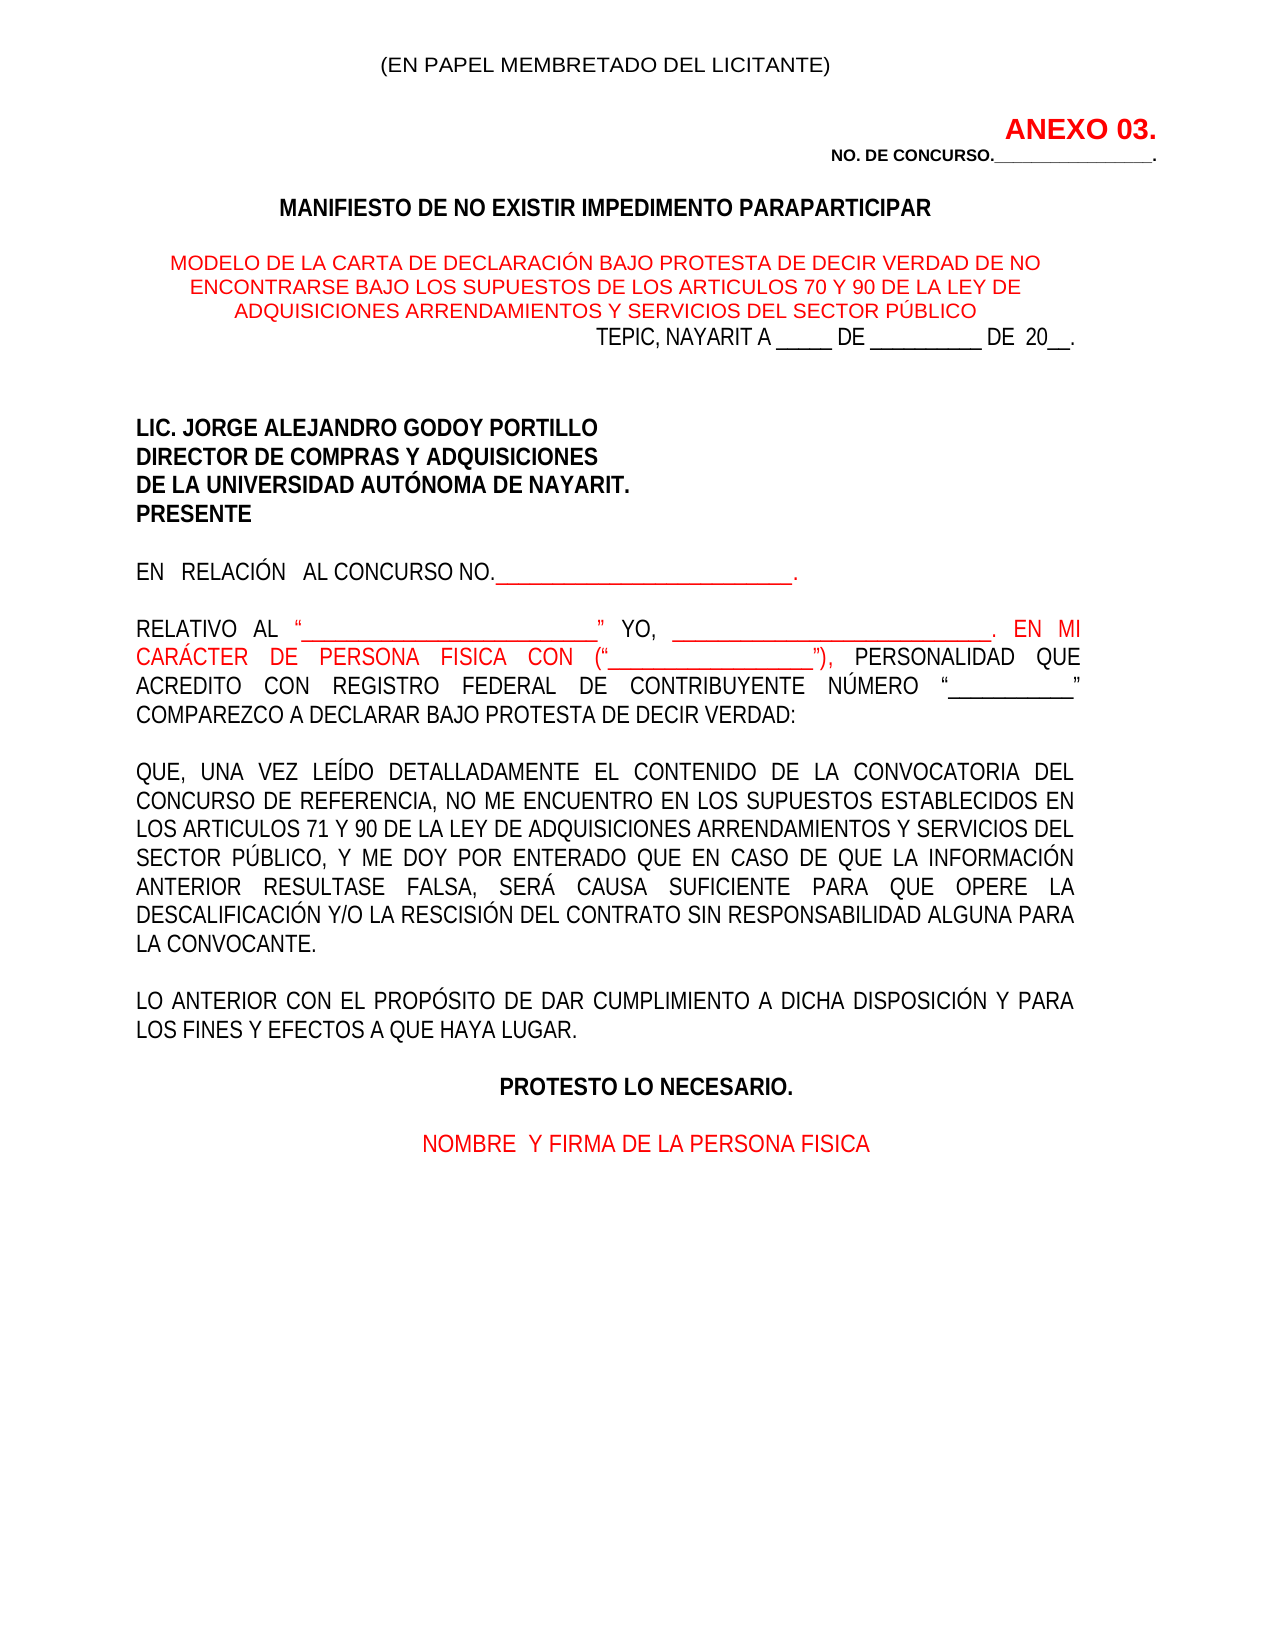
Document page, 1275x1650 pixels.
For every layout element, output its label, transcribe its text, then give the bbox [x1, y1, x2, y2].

text DIRECTOR DE COMPRAS Y ADQUISICIONES [136, 442, 1075, 471]
text PRESENTE [136, 499, 1075, 528]
text MANIFIESTO DE NO EXISTIR IMPEDIMENTO PARAPARTICIPAR [136, 193, 1075, 222]
text RELATIVO AL “__________________________” YO, ____________________________. EN MI CARÁCTER DE PERSONA FISICA CON (“__________________”), PERSONALIDAD QUE ACREDITO CON REGISTRO FEDERAL DE CONTRIBUYENTE NÚMERO “___________” COMPAREZCO A DECLARAR BAJO PROTESTA DE DECIR VERDAD: [136, 614, 1081, 728]
text LO ANTERIOR CON EL PROPÓSITO DE DAR CUMPLIMIENTO A DICHA DISPOSICIÓN Y PARA LOS FINES Y EFECTOS A QUE HAYA LUGAR. [136, 986, 1075, 1043]
text EN RELACIÓN AL CONCURSO NO.__________________________. [136, 556, 1075, 585]
text DE LA UNIVERSIDAD AUTÓNOMA DE NAYARIT. [136, 471, 1075, 499]
text QUE, UNA VEZ LEÍDO DETALLADAMENTE EL CONTENIDO DE LA CONVOCATORIA DEL CONCURSO DE REFERENCIA, NO ME ENCUENTRO EN LOS SUPUESTOS ESTABLECIDOS EN LOS ARTICULOS 71 Y 90 DE LA LEY DE ADQUISICIONES ARRENDAMIENTOS Y SERVICIOS DEL SECTOR PÚBLICO, Y ME DOY POR ENTERADO QUE EN CASO DE QUE LA INFORMACIÓN ANTERIOR RESULTASE FALSA, SERÁ CAUSA SUFICIENTE PARA QUE OPERE LA DESCALIFICACIÓN Y/O LA RESCISIÓN DEL CONTRATO SIN RESPONSABILIDAD ALGUNA PARA LA CONVOCANTE. [136, 757, 1075, 957]
text MODELO DE LA CARTA DE DECLARACIÓN BAJO PROTESTA DE DECIR VERDAD DE NO ENCONTRARSE BAJO LOS SUPUESTOS DE LOS ARTICULOS 70 Y 90 DE LA LEY DE ADQUISICIONES ARRENDAMIENTOS Y SERVICIOS DEL SECTOR PÚBLICO [136, 251, 1075, 322]
text TEPIC, NAYARIT A _____ DE __________ DE 20__. [136, 322, 1075, 351]
text PROTESTO LO NECESARIO. [136, 1072, 1157, 1101]
text NOMBRE Y FIRMA DE LA PERSONA FISICA [136, 1129, 1157, 1158]
text LIC. JORGE ALEJANDRO GODOY PORTILLO [136, 413, 1075, 442]
